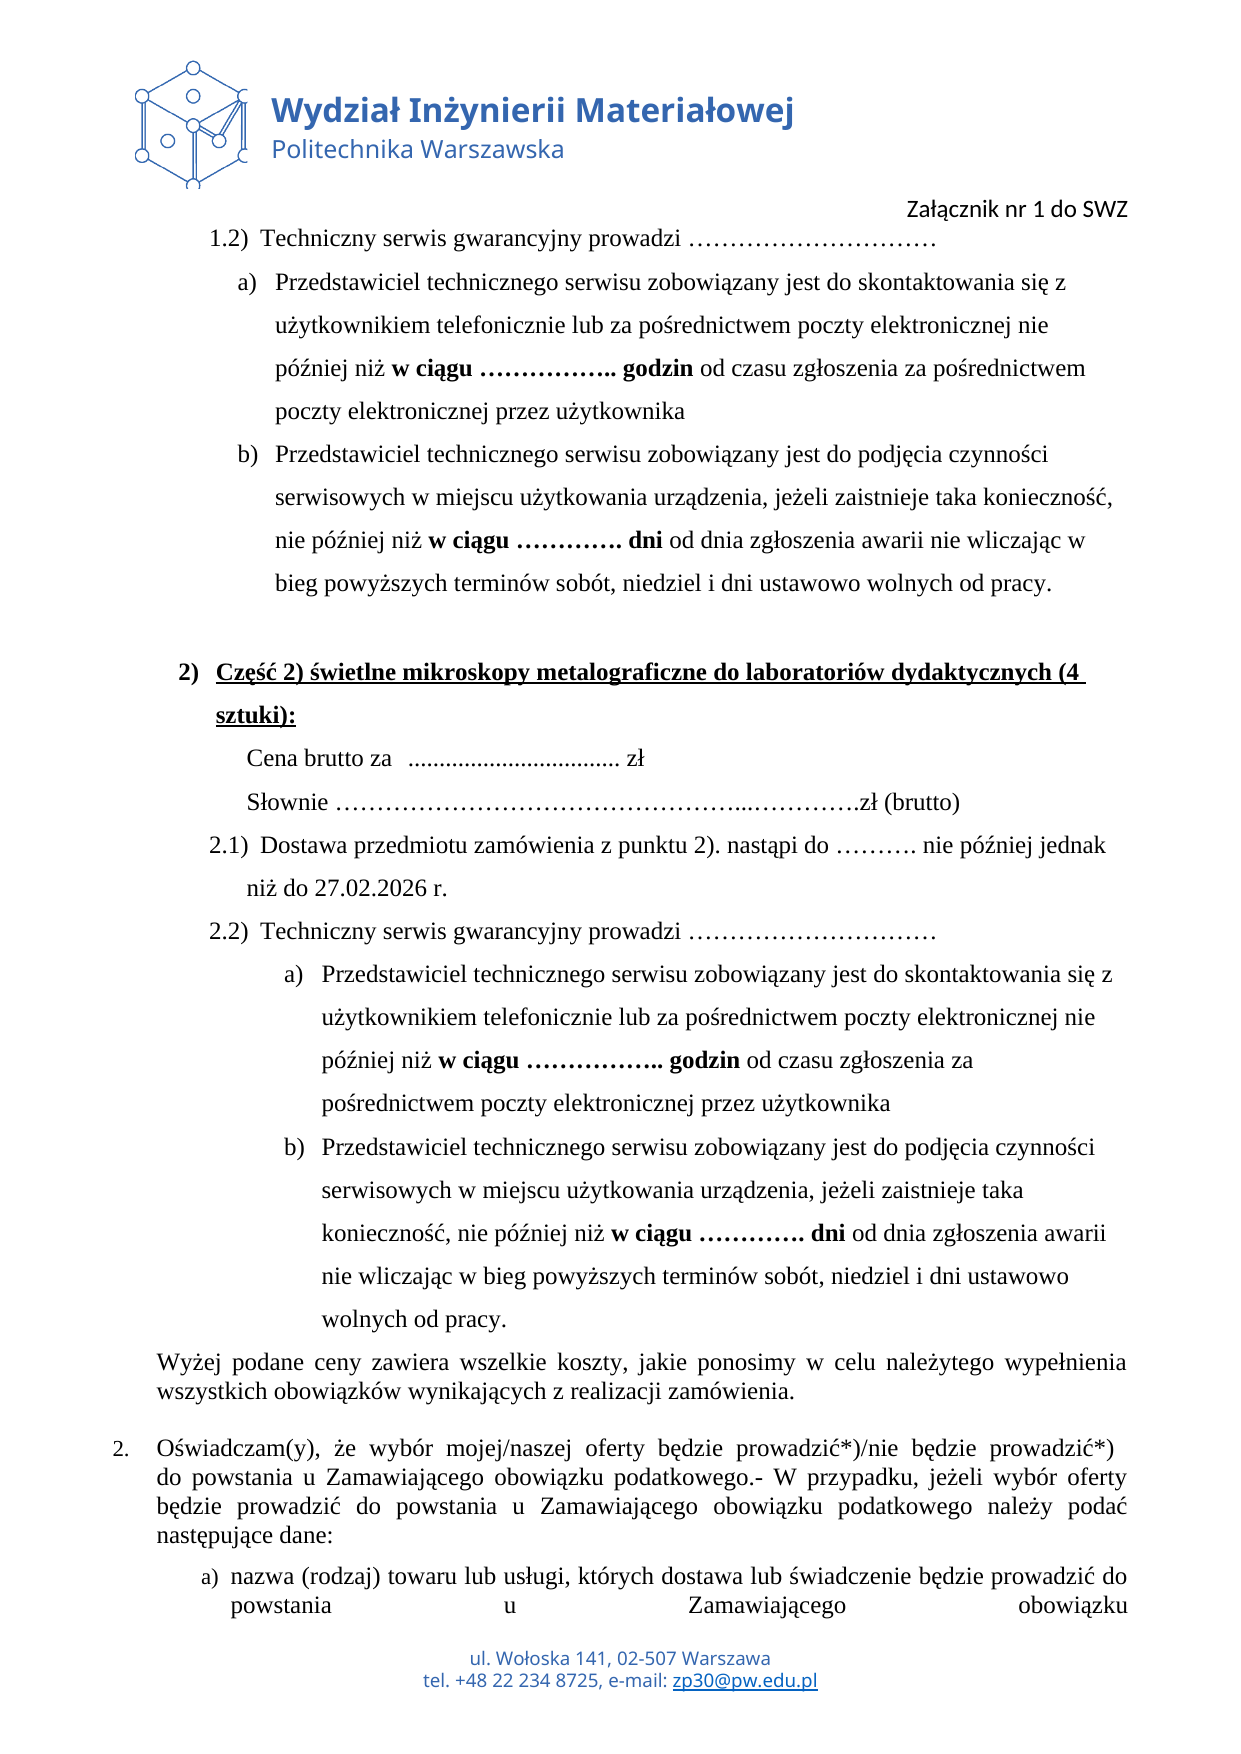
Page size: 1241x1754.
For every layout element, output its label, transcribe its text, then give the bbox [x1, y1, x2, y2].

list Przedstawiciel technicznego serwisu zobowiązany jest do skontaktowania się z użytkownikiem telefonicznie lub za pośrednictwem poczty elektronicznej nie później niż w ciągu …………….. godzin od czasu zgłoszenia za pośrednictwem poczty elektronicznej przez użytkownika [237, 267, 1128, 425]
list Część 2) świetlne mikroskopy metalograficzne do laboratoriów dydaktycznych (4 sztuki): [178, 657, 1128, 729]
list Cena brutto za .................................. zł [246, 743, 1128, 772]
list Wyżej podane ceny zawiera wszelkie koszty, jakie ponosimy w celu należytego wypełnienia wszystkich obowiązków wynikających z realizacji zamówienia. [156, 1347, 1128, 1405]
picture [134, 60, 248, 188]
list Przedstawiciel technicznego serwisu zobowiązany jest do podjęcia czynności serwisowych w miejscu użytkowania urządzenia, jeżeli zaistnieje taka konieczność, nie później niż w ciągu …………. dni od dnia zgłoszenia awarii nie wliczając w bieg powyższych terminów sobót, niedziel i dni ustawowo wolnych od pracy. [237, 439, 1128, 597]
list Przedstawiciel technicznego serwisu zobowiązany jest do podjęcia czynności serwisowych w miejscu użytkowania urządzenia, jeżeli zaistnieje taka konieczność, nie później niż w ciągu …………. dni od dnia zgłoszenia awarii nie wliczając w bieg powyższych terminów sobót, niedziel i dni ustawowo wolnych od pracy. [284, 1132, 1128, 1333]
list Techniczny serwis gwarancyjny prowadzi ………………………… [209, 916, 1128, 945]
list Dostawa przedmiotu zamówienia z punktu 2). nastąpi do ………. nie później jednak niż do 27.02.2026 r. [209, 830, 1128, 902]
list Oświadczam(y), że wybór mojej/naszej oferty będzie prowadzić*)/nie będzie prowadzić*) do powstania u Zamawiającego obowiązku podatkowego.- W przypadku, jeżeli wybór oferty będzie prowadzić do powstania u Zamawiającego obowiązku podatkowego należy podać następujące dane: [112, 1433, 1128, 1548]
list Przedstawiciel technicznego serwisu zobowiązany jest do skontaktowania się z użytkownikiem telefonicznie lub za pośrednictwem poczty elektronicznej nie później niż w ciągu …………….. godzin od czasu zgłoszenia za pośrednictwem poczty elektronicznej przez użytkownika [284, 959, 1128, 1117]
list Słownie …………………………………………...………….zł (brutto) [246, 787, 1128, 815]
list Techniczny serwis gwarancyjny prowadzi ………………………… [209, 223, 1128, 252]
